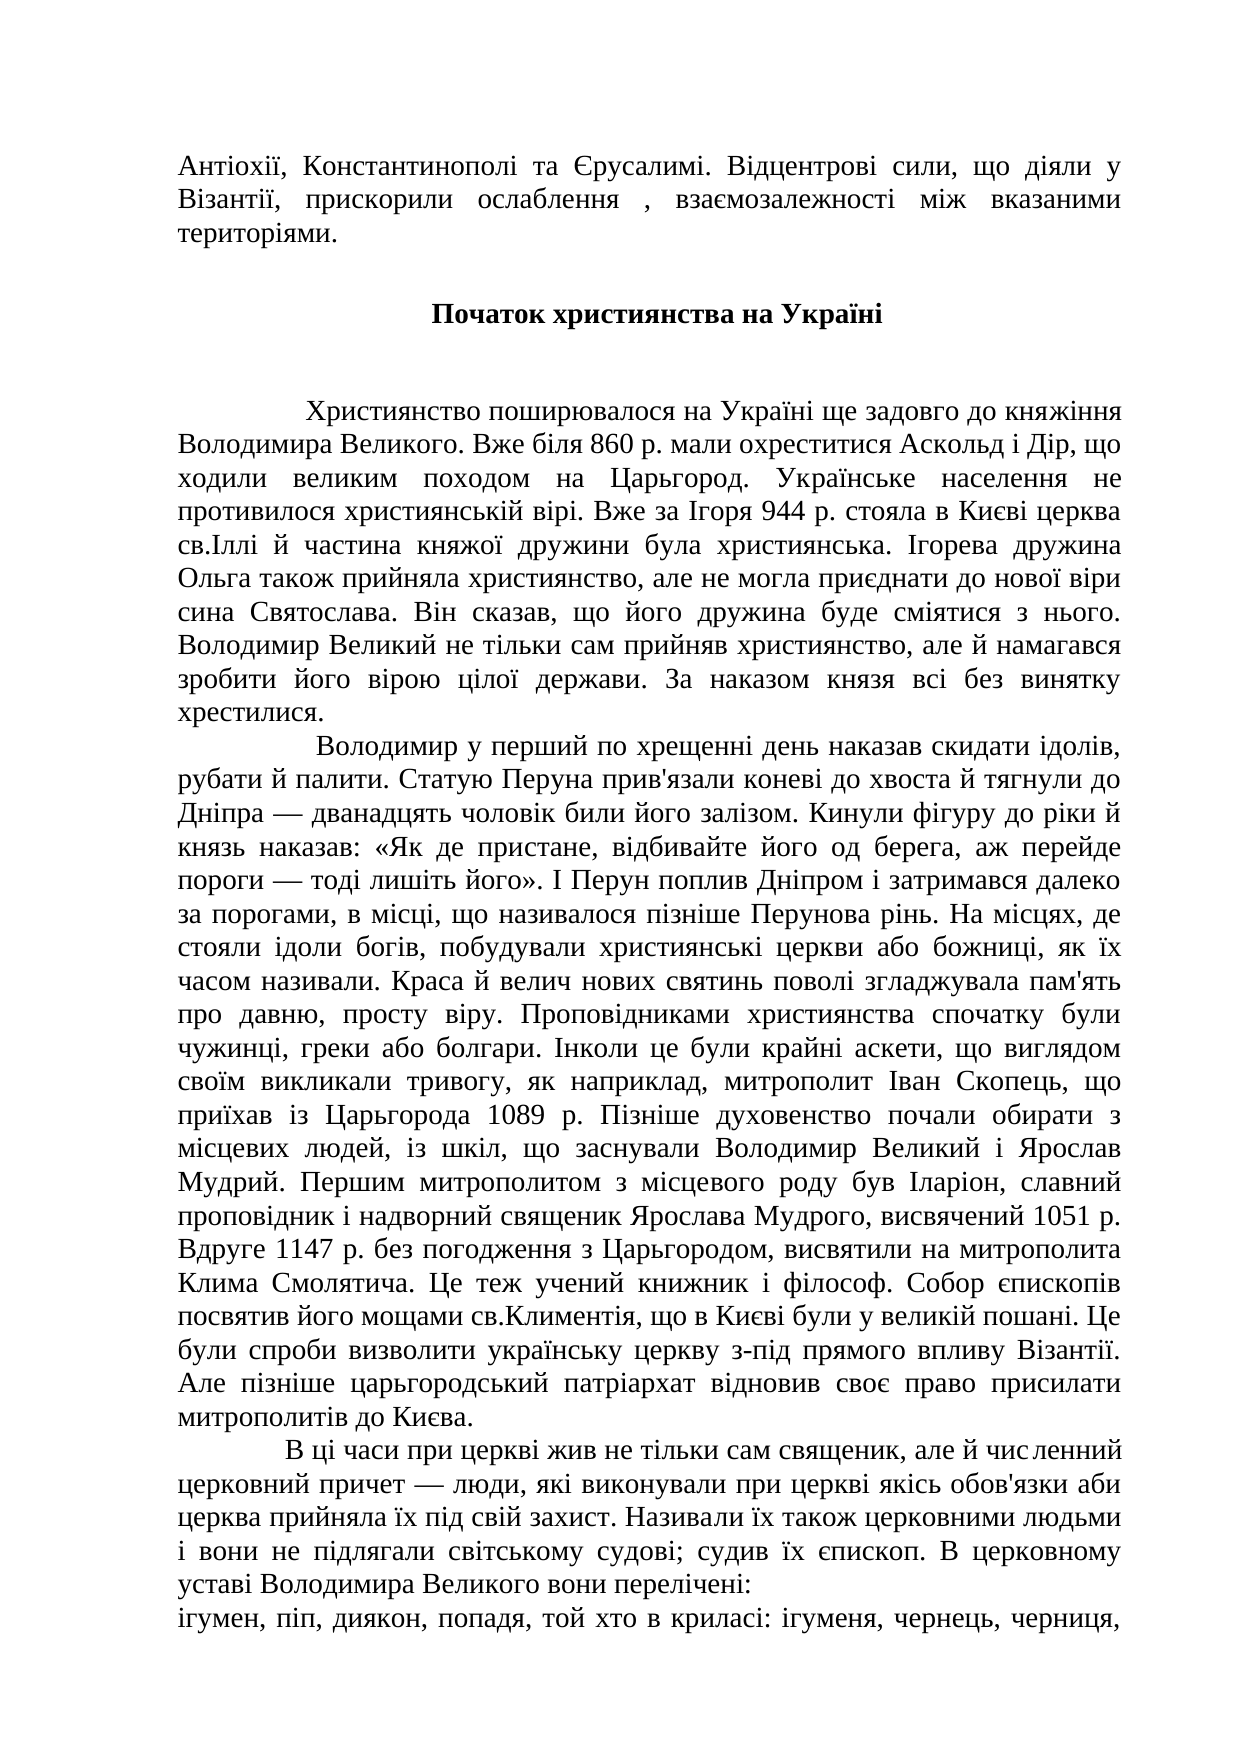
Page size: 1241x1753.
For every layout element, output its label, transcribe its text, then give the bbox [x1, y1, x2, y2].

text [177, 1600, 1122, 1634]
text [177, 148, 1122, 248]
text Володимир у перший по хрещенні день наказав скидати ідолів, рубати й палити. Статую Перуна прив'язали коневі до хвоста й тягнули до Дніпра — дванадцять чоловік били його залізом. Кинули фігуру до ріки й князь наказав: «Як де пристане, відбивайте його од берега, аж перейде пороги — тоді лишіть його». І Перун поплив Дніпром і затримався далеко за порогами, в місці, що називалося пізніше Перунова рінь. На місцях, де стояли ідоли богів, побудували християнські церкви або божниці, як їх часом називали. Краса й велич нових святинь поволі згладжувала пам'ять про давню, просту віру. Проповідниками християнства спочатку були чужинці, греки або болгари. Інколи це були крайні аскети, що виглядом своїм викликали тривогу, як наприклад, митрополит Іван Скопець, що приїхав із Царьгорода 1089 р. Пізніше духовенство почали обирати з місцевих людей, із шкіл, що заснували Володимир Великий і Ярослав Мудрий. Першим митрополитом з місцевого роду був Іларіон, славний проповідник і надворний священик Ярослава Мудрого, висвячений 1051 р. Вдруге 1147 р. без погодження з Царьгородом, висвятили на митрополита Клима Смолятича. Це теж учений книжник і філософ. Собор єпископів посвятив його мощами св.Климентія, що в Києві були у великій пошані. Це були спроби визволити українську церкву з-під прямого впливу Візантії. Але пізніше царьгородський патріархат відновив своє право присилати митрополитів до Києва. [177, 728, 1122, 1432]
text В ці часи при церкві жив не тільки сам священик, але й численний церковний причет — люди, які виконували при церкві якісь обов'язки аби церква прийняла їх під свій захист. Називали їх також церковними людьми і вони не підлягали світському судові; судив їх єпископ. В церковному уставі Володимира Великого вони перелічені: [177, 1432, 1122, 1600]
text Початок християнства на Україні [177, 296, 1122, 330]
text Християнство поширювалося на Україні ще задовго до княжіння Володимира Великого. Вже біля 860 р. мали охреститися Аскольд і Дір, що ходили великим походом на Царьгород. Українське населення не противилося християнській вірі. Вже за Ігоря 944 р. стояла в Києві церква св.Іллі й частина княжої дружини була християнська. Ігорева дружина Ольга також прийняла християнство, але не могла приєднати до нової віри сина Святослава. Він сказав, що його дружина буде сміятися з нього. Володимир Великий не тільки сам прийняв християнство, але й намагався зробити його вірою цілої держави. За наказом князя всі без винятку хрестилися. [177, 393, 1122, 728]
